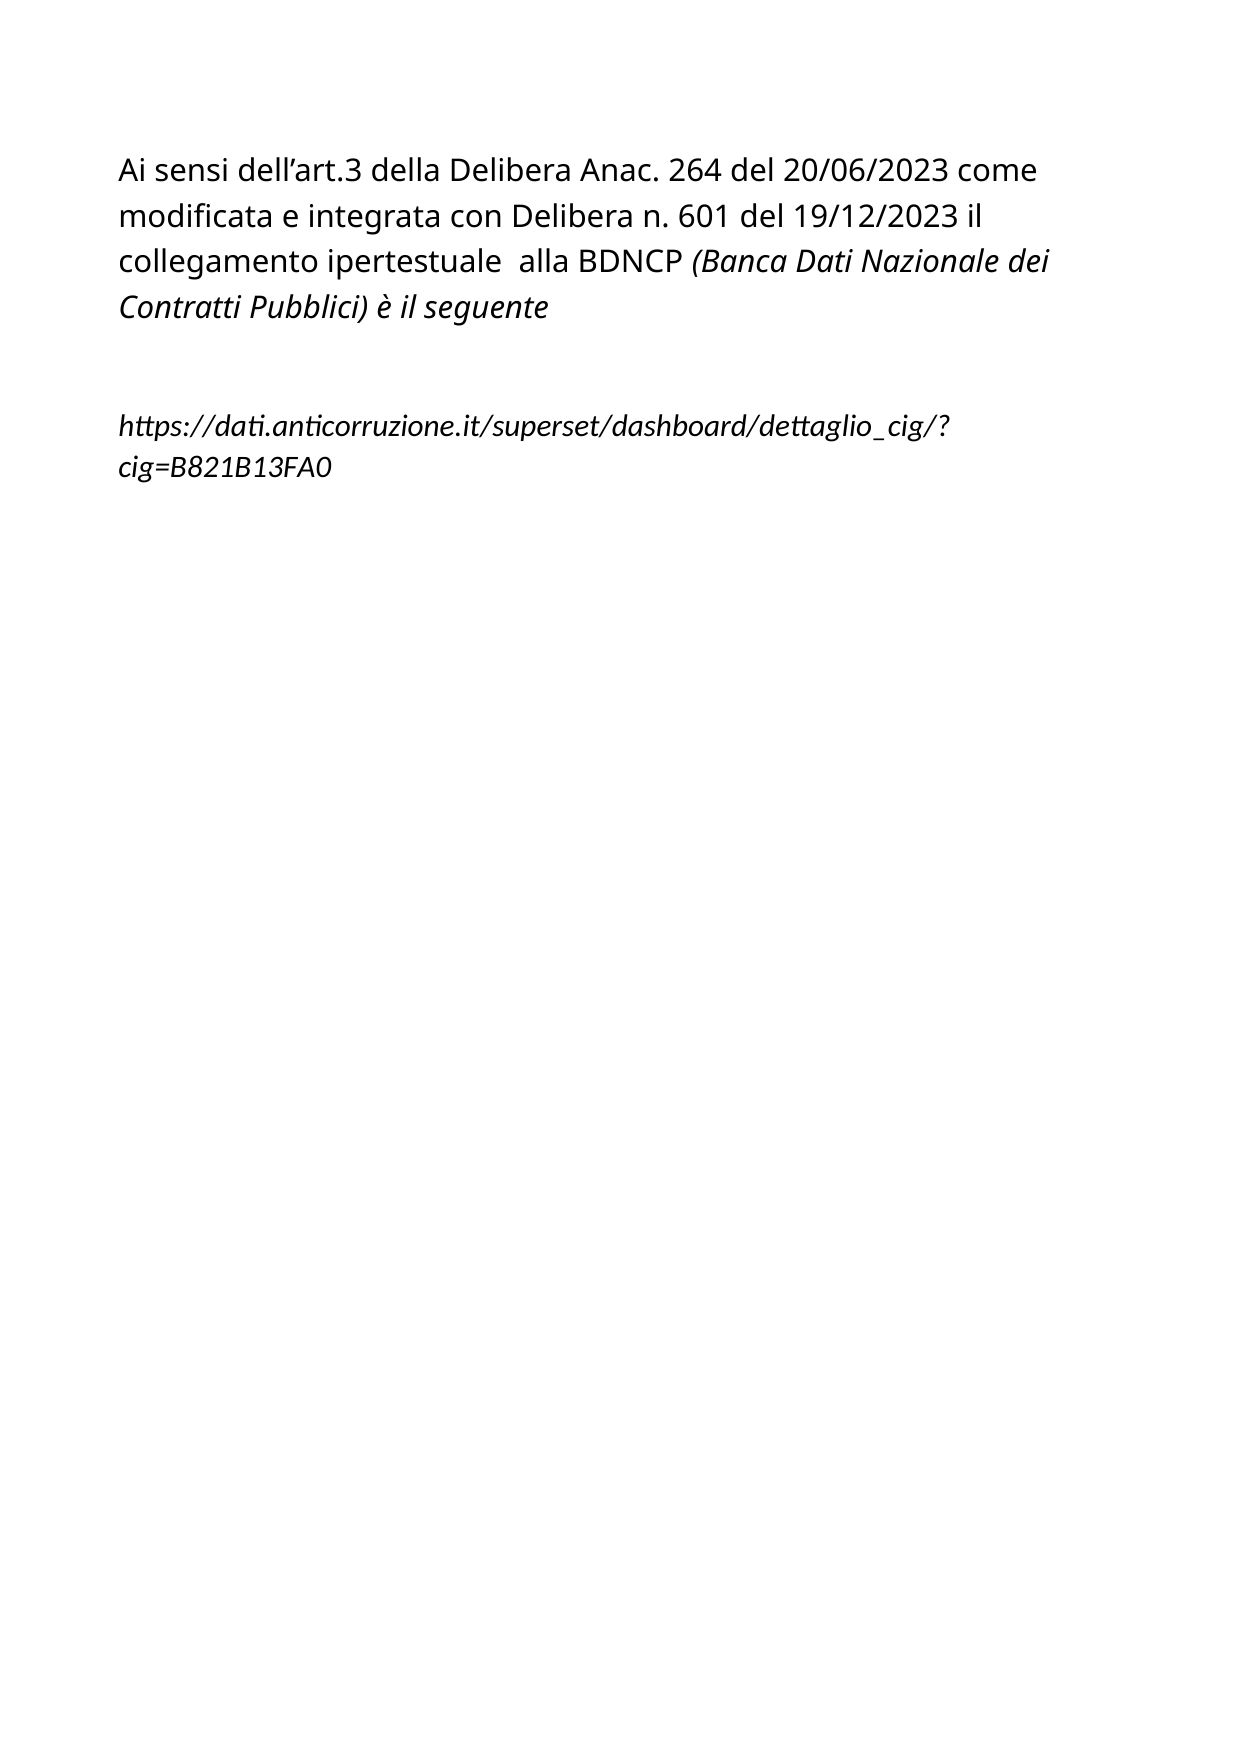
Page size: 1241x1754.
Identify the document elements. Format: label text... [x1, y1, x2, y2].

text Ai sensi dell’art.3 della Delibera Anac. 264 del 20/06/2023 come modificata e integrata con Delibera n. 601 del 19/12/2023 il collegamento ipertestuale alla BDNCP (Banca Dati Nazionale dei Contratti Pubblici) è il seguente [118, 148, 1122, 328]
text https://dati.anticorruzione.it/superset/dashboard/dettaglio_cig/?cig=B821B13FA0 [118, 406, 1122, 485]
